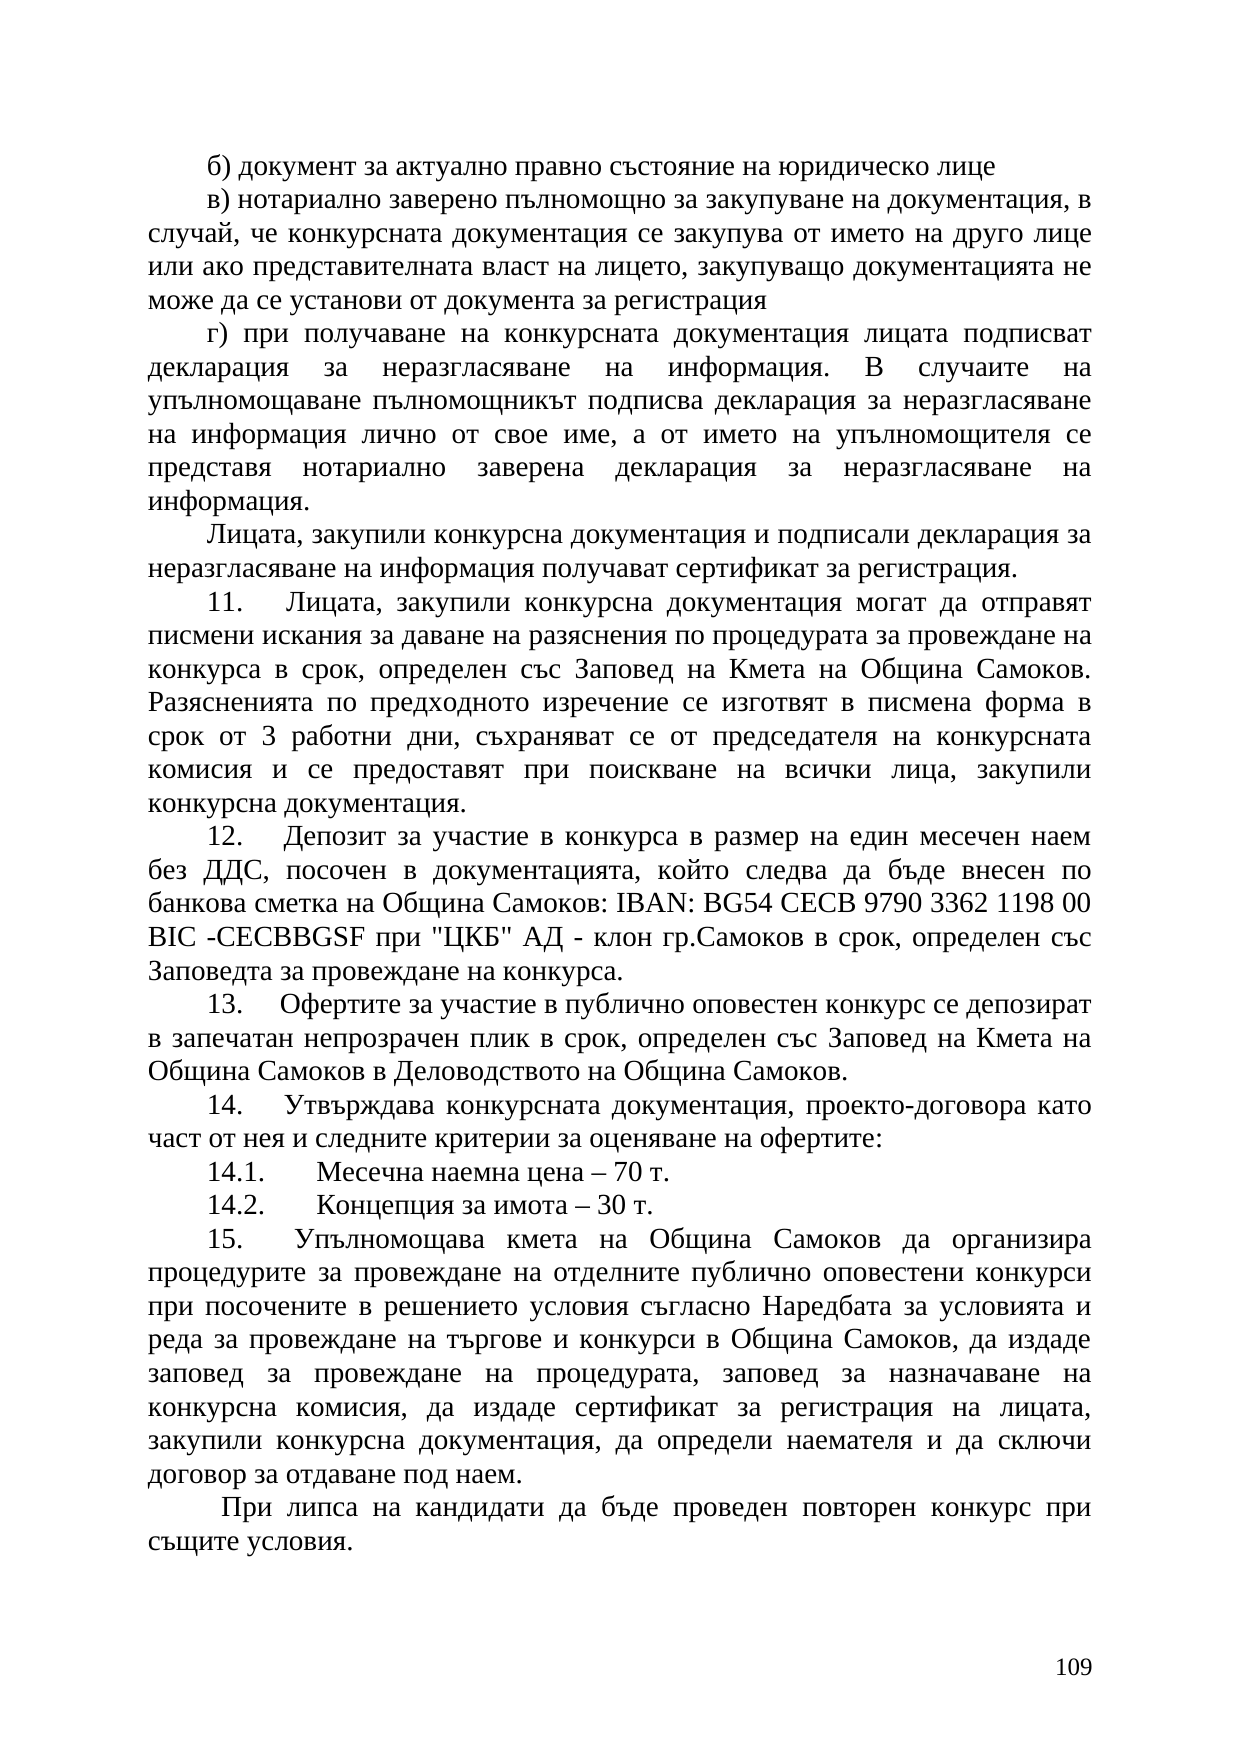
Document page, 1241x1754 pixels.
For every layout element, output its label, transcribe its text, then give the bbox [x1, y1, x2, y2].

text 11. Лицата, закупили конкурсна документация могат да отправят писмени искания за даване на разяснения по процедурата за провеждане на конкурса в срок, определен със Заповед на Кмета на Община Самоков. Разясненията по предходното изречение се изготвят в писмена форма в срок от 3 работни дни, съхраняват се от председателя на конкурсната комисия и се предоставят при поискване на всички лица, закупили конкурсна документация. [148, 584, 1093, 818]
text При липса на кандидати да бъде проведен повторен конкурс при същите условия. [148, 1489, 1093, 1556]
text 14.1. Месечна наемна цена – 70 т. [148, 1154, 1093, 1187]
text 15. Упълномощава кмета на Община Самоков да организира процедурите за провеждане на отделните публично оповестени конкурси при посочените в решението условия съгласно Наредбата за условията и реда за провеждане на търгове и конкурси в Община Самоков, да издаде заповед за провеждане на процедурата, заповед за назначаване на конкурсна комисия, да издаде сертификат за регистрация на лицата, закупили конкурсна документация, да определи наемателя и да сключи договор за отдаване под наем. [148, 1221, 1093, 1489]
text 13. Офертите за участие в публично оповестен конкурс се депозират в запечатан непрозрачен плик в срок, определен със Заповед на Кмета на Община Самоков в Деловодството на Община Самоков. [148, 986, 1093, 1087]
text 14. Утвърждава конкурсната документация, проекто-договора като част от нея и следните критерии за оценяване на офертите: [148, 1087, 1093, 1154]
text б) документ за актуално правно състояние на юридическо лице [148, 148, 1093, 181]
text 12. Депозит за участие в конкурса в размер на един месечен наем без ДДС, посочен в документацията, който следва да бъде внесен по банкова сметка на Община Самоков: IBAN: BG54 СЕСВ 9790 3362 1198 00 BIC -CECBBGSF при "ЦКБ" АД - клон гр.Самоков в срок, определен със Заповедта за провеждане на конкурса. [148, 818, 1093, 986]
text г) при получаване на конкурсната документация лицата подписват декларация за неразгласяване на информация. В случаите на упълномощаване пълномощникът подписва декларация за неразгласяване на информация лично от свое име, а от името на упълномощителя се представя нотариално заверена декларация за неразгласяване на информация. [148, 315, 1093, 517]
text 14.2. Концепция за имота – 30 т. [148, 1187, 1093, 1221]
text Лицата, закупили конкурсна документация и подписали декларация за неразгласяване на информация получават сертификат за регистрация. [148, 517, 1093, 584]
text в) нотариално заверено пълномощно за закупуване на документация, в случай, че конкурсната документация се закупува от името на друго лице или ако представителната власт на лицето, закупуващо документацията не може да се установи от документа за регистрация [148, 181, 1093, 315]
